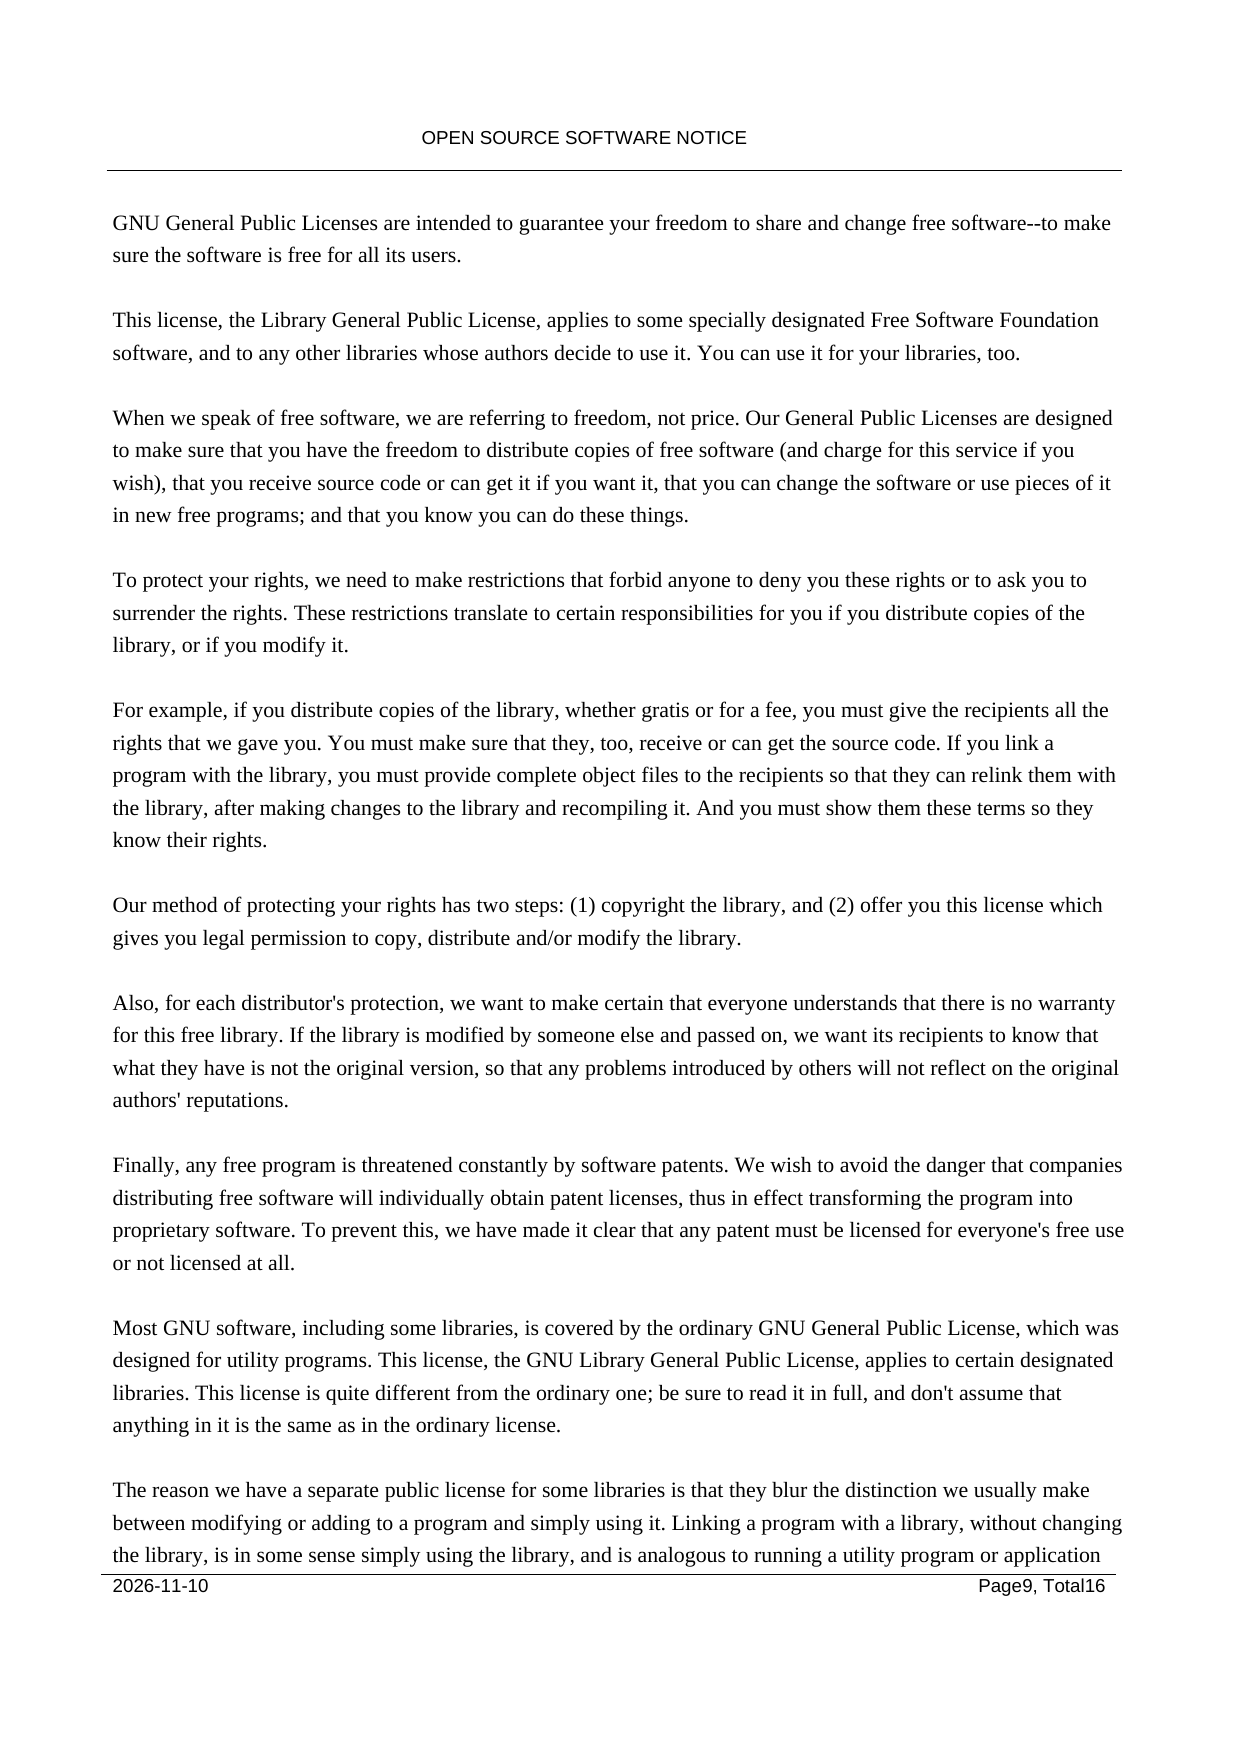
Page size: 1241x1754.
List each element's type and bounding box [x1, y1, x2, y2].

text [112, 206, 1128, 1571]
